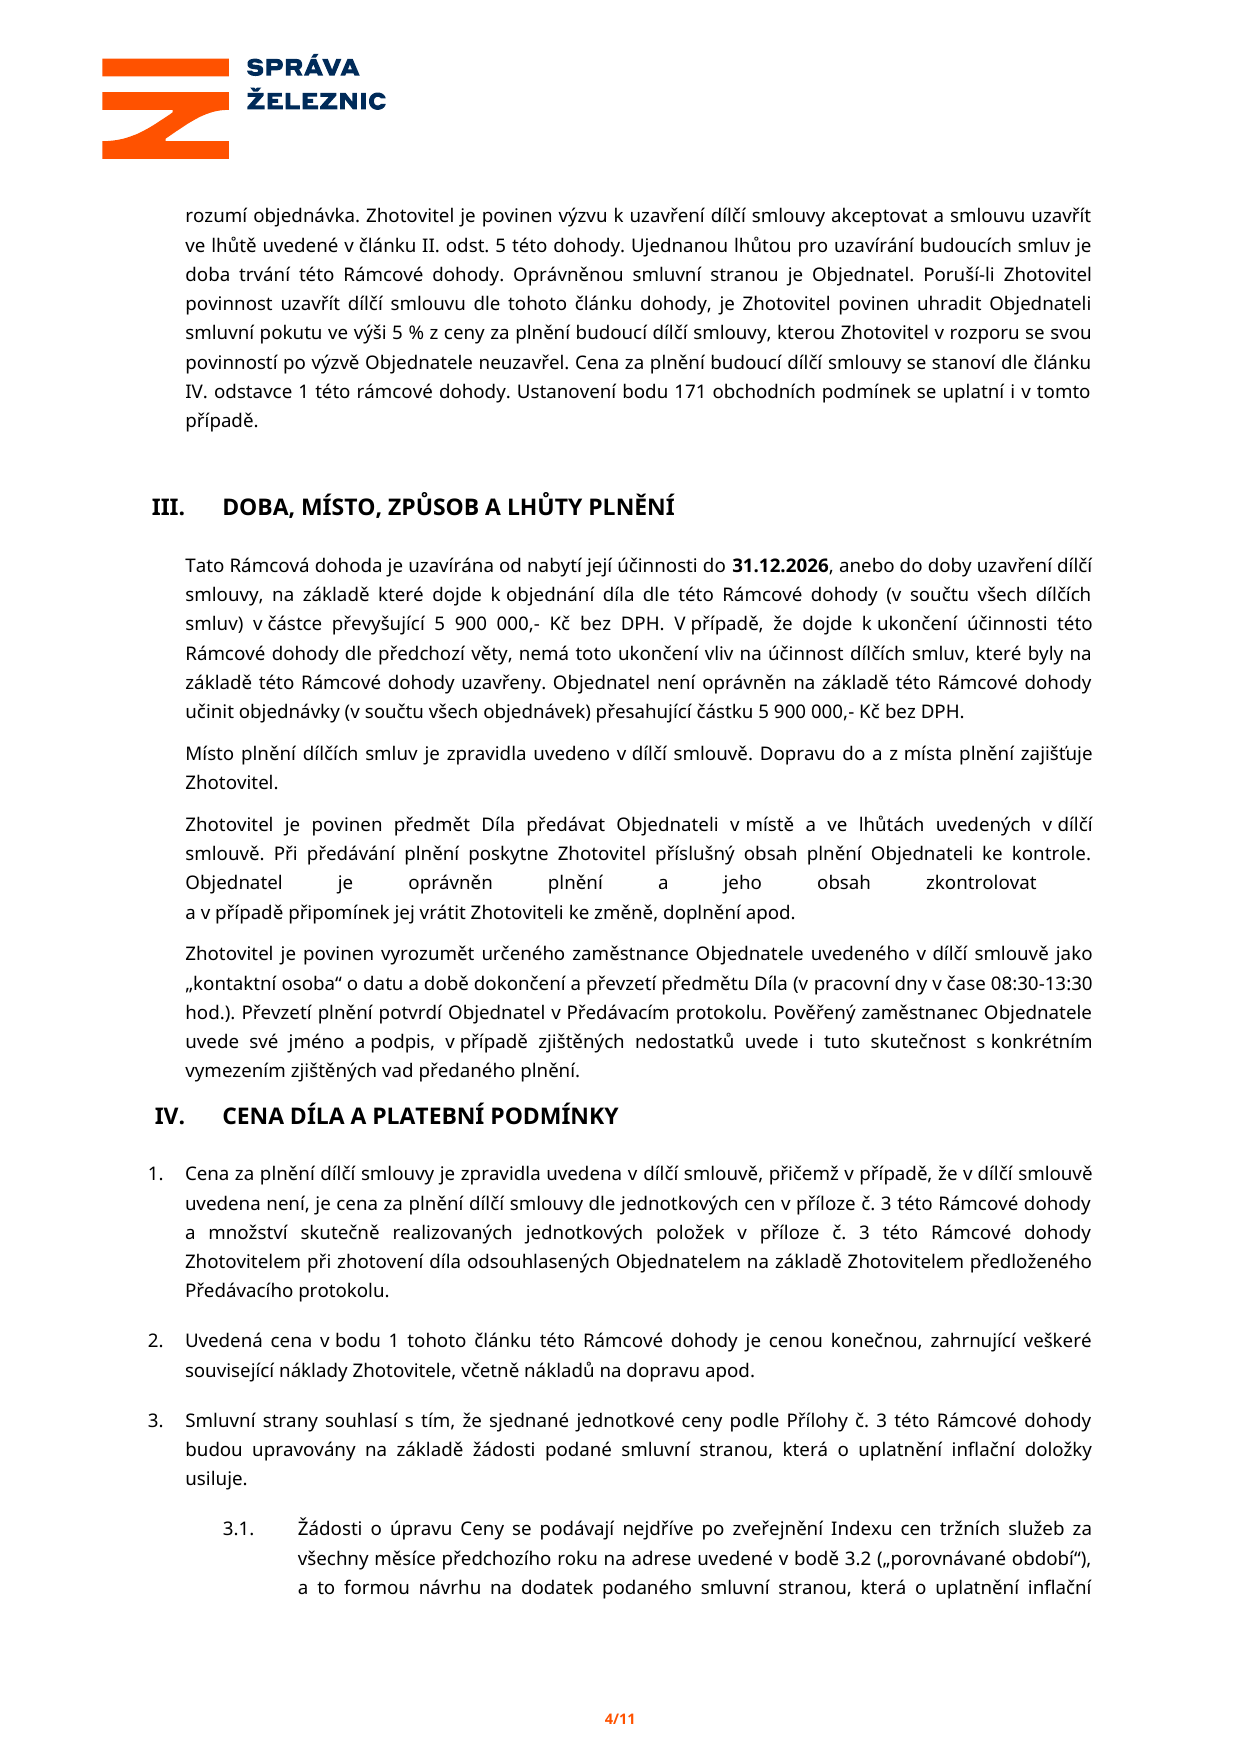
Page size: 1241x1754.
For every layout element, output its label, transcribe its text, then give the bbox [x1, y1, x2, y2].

list Uvedená cena v bodu 1 tohoto článku této Rámcové dohody je cenou konečnou, zahrnující veškeré související náklady Zhotovitele, včetně nákladů na dopravu apod. [148, 1328, 1093, 1382]
list Smluvní strany souhlasí s tím, že sjednané jednotkové ceny podle Přílohy č. 3 této Rámcové dohody budou upravovány na základě žádosti podané smluvní stranou, která o uplatnění inflační doložky usiluje. [148, 1407, 1093, 1491]
text Místo plnění dílčích smluv je zpravidla uvedeno v dílčí smlouvě. Dopravu do a z místa plnění zajišťuje Zhotovitel. [185, 740, 1093, 795]
text Zhotovitel je povinen vyrozumět určeného zaměstnance Objednatele uvedeného v dílčí smlouvě jako „kontaktní osoba“ o datu a době dokončení a převzetí předmětu Díla (v pracovní dny v čase 08:30-13:30 hod.). Převzetí plnění potvrdí Objednatel v Předávacím protokolu. Pověřený zaměstnanec Objednatele uvede své jméno a podpis, v případě zjištěných nedostatků uvede i tuto skutečnost s konkrétním vymezením zjištěných vad předaného plnění. [185, 941, 1093, 1083]
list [148, 203, 1093, 433]
list DOBA, MÍSTO, ZPŮSOB A LHŮTY PLNĚNÍ [185, 491, 1093, 522]
text Zhotovitel je povinen předmět Díla předávat Objednateli v místě a ve lhůtách uvedených v dílčí smlouvě. Při předávání plnění poskytne Zhotovitel příslušný obsah plnění Objednateli ke kontrole. Objednatel je oprávněn plnění a jeho obsah zkontrolovat a v případě připomínek jej vrátit Zhotoviteli ke změně, doplnění apod. [185, 811, 1093, 924]
list Cena za plnění dílčí smlouvy je zpravidla uvedena v dílčí smlouvě, přičemž v případě, že v dílčí smlouvě uvedena není, je cena za plnění dílčí smlouvy dle jednotkových cen v příloze č. 3 této Rámcové dohody a množství skutečně realizovaných jednotkových položek v příloze č. 3 této Rámcové dohody Zhotovitelem při zhotovení díla odsouhlasených Objednatelem na základě Zhotovitelem předloženého Předávacího protokolu. [148, 1161, 1093, 1303]
text Tato Rámcová dohoda je uzavírána od nabytí její účinnosti do 31.12.2026, anebo do doby uzavření dílčí smlouvy, na základě které dojde k objednání díla dle této Rámcové dohody (v součtu všech dílčích smluv) v částce převyšující 5 900 000,- Kč bez DPH. V případě, že dojde k ukončení účinnosti této Rámcové dohody dle předchozí věty, nemá toto ukončení vliv na účinnost dílčích smluv, které byly na základě této Rámcové dohody uzavřeny. Objednatel není oprávněn na základě této Rámcové dohody učinit objednávky (v součtu všech objednávek) přesahující částku 5 900 000,- Kč bez DPH. [185, 552, 1093, 724]
list CENA DÍLA A PLATEBNÍ PODMÍNKY [185, 1099, 1093, 1131]
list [223, 1516, 1093, 1600]
